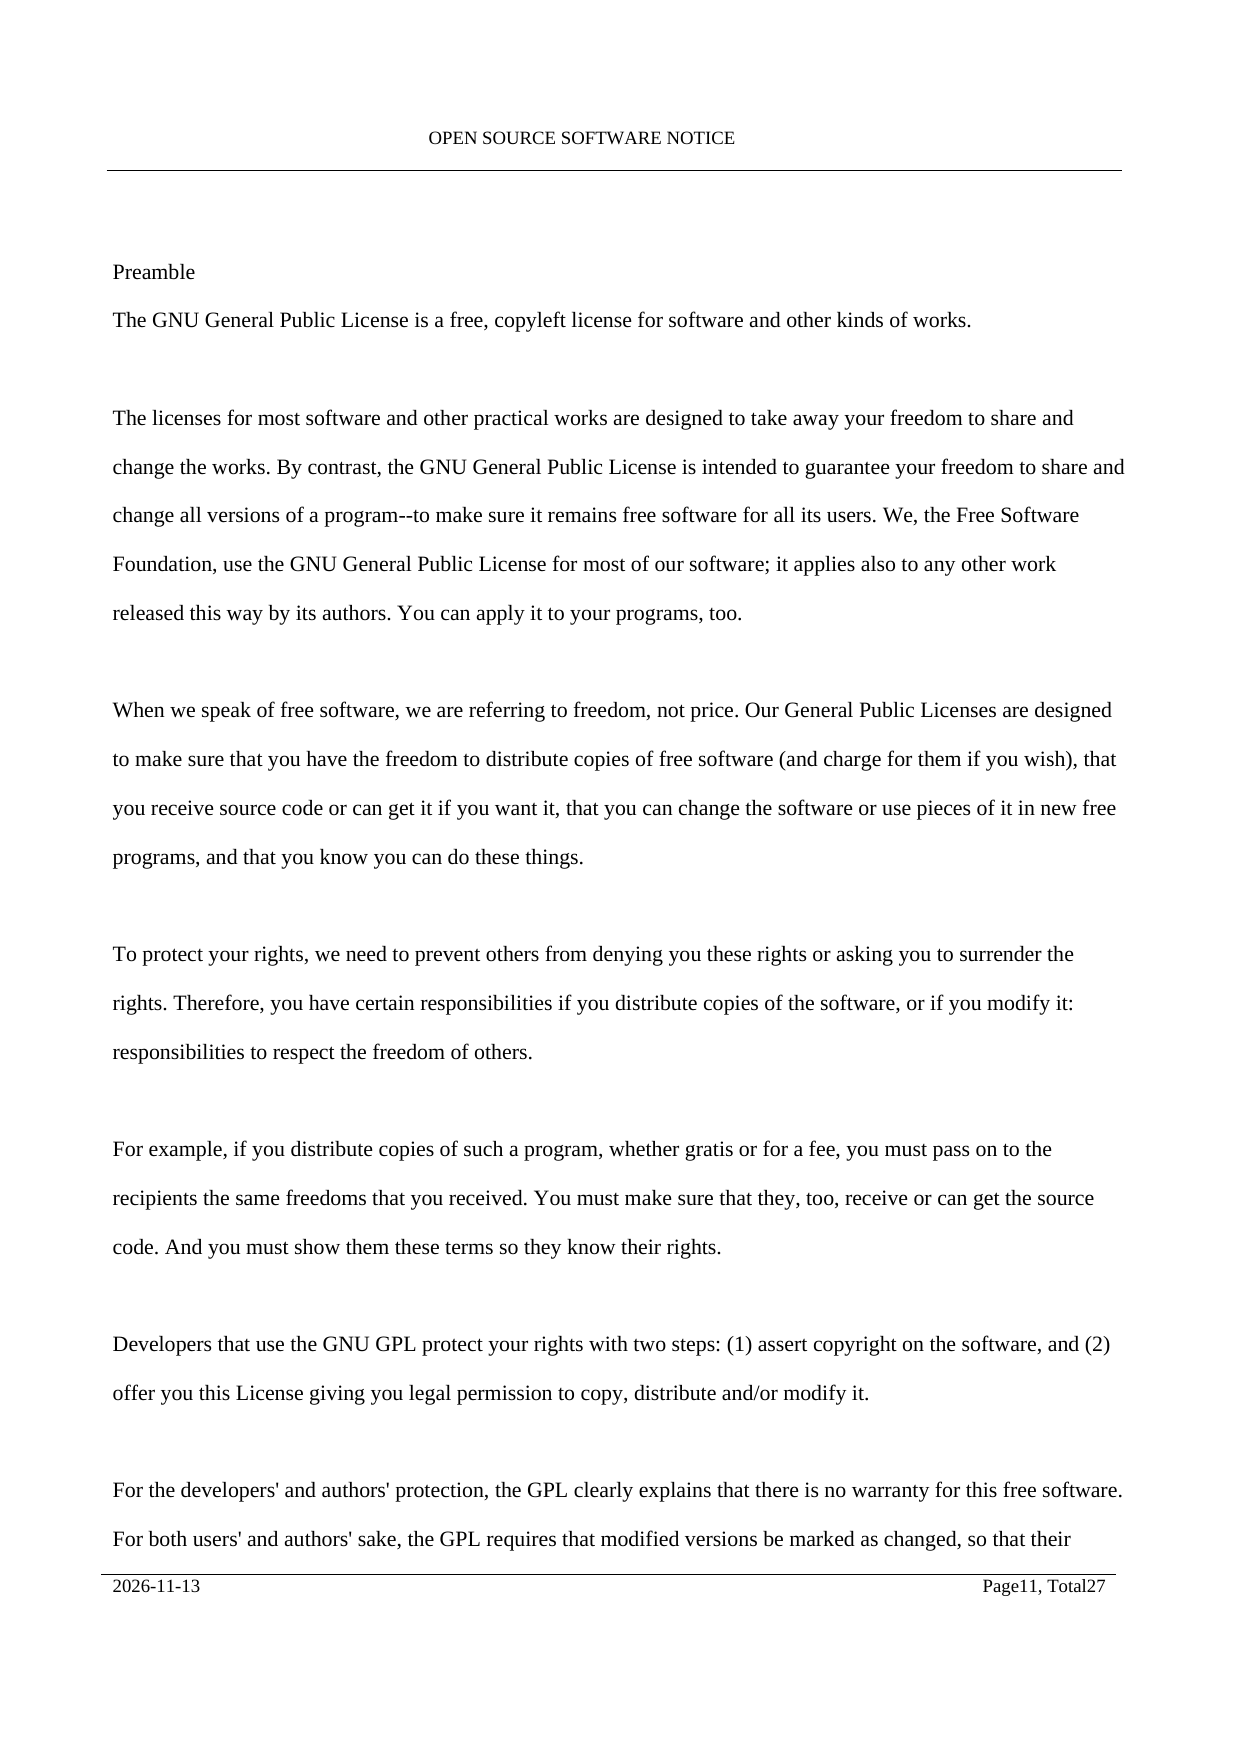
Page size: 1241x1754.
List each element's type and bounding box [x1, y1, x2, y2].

text [112, 206, 1128, 1555]
